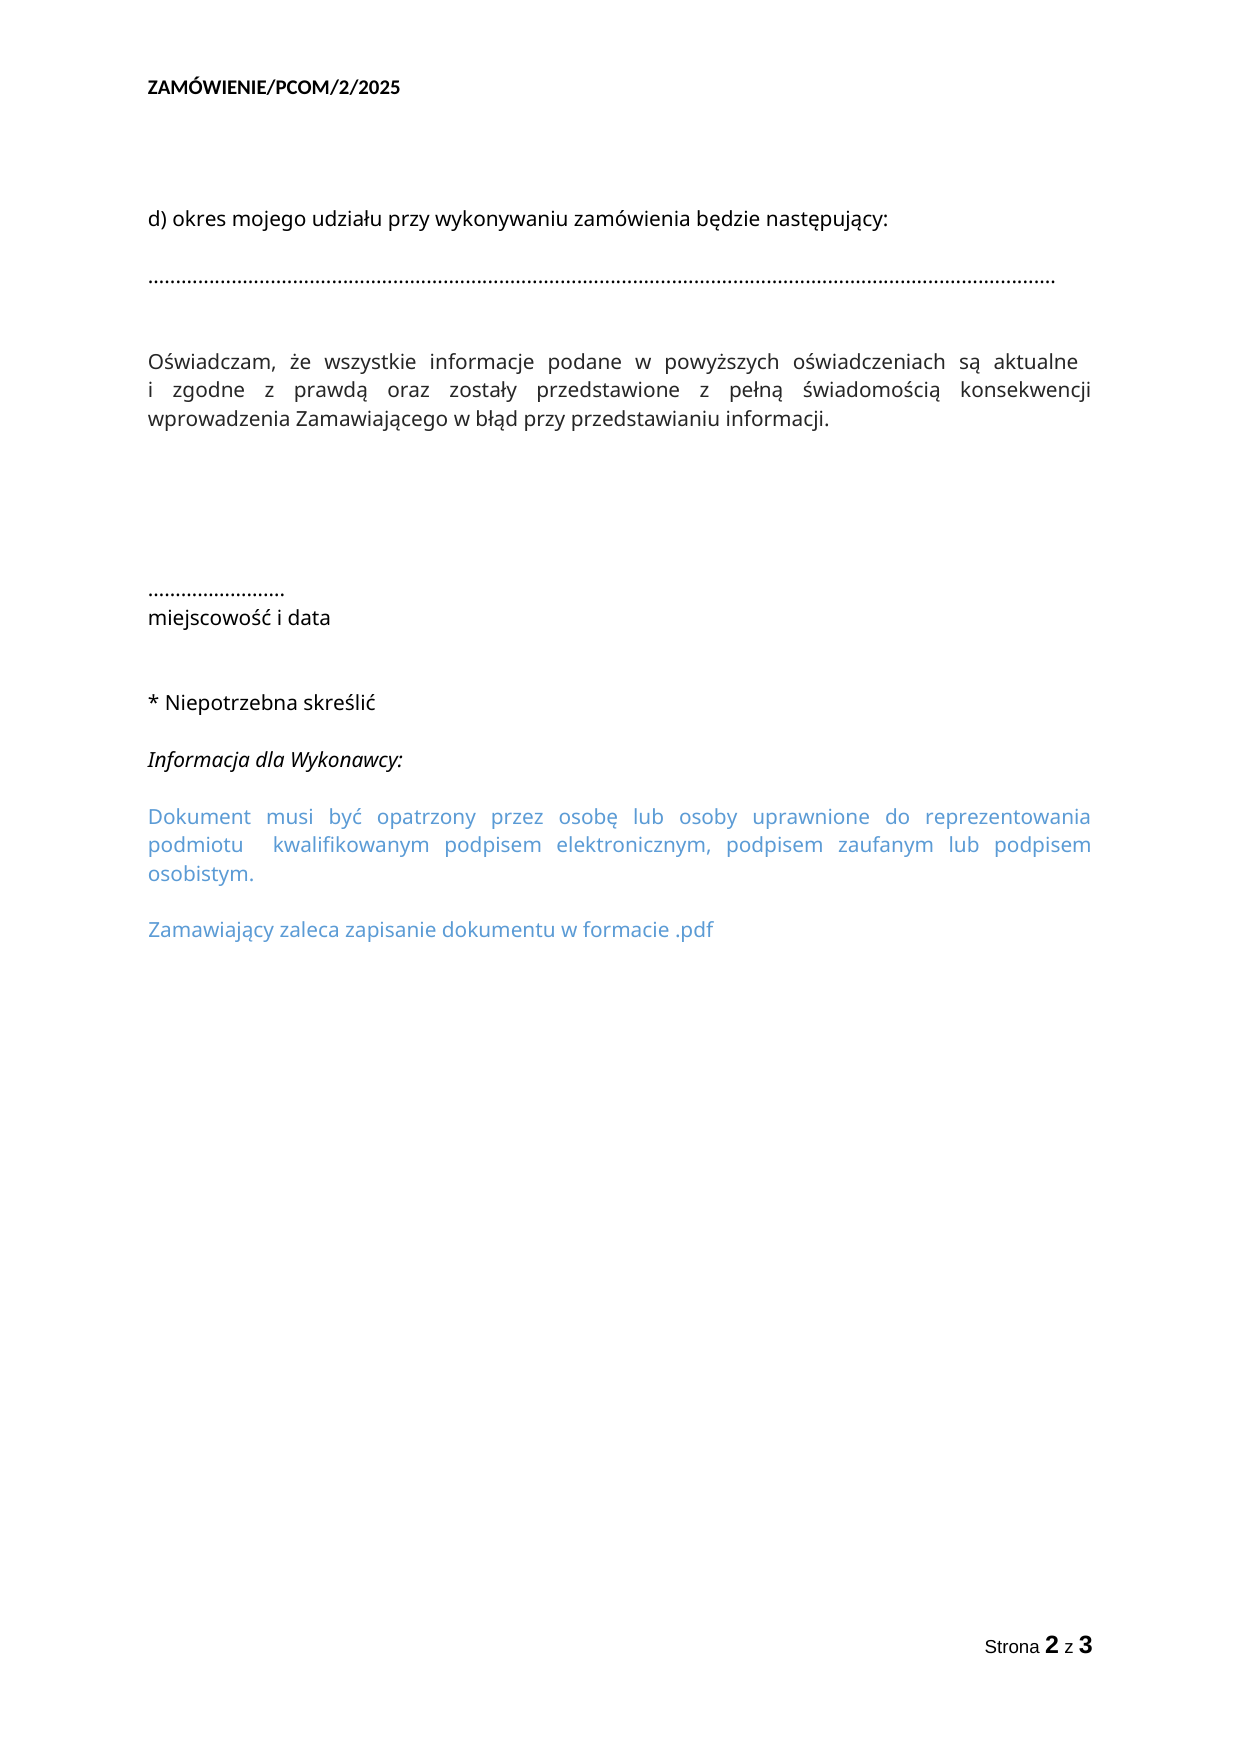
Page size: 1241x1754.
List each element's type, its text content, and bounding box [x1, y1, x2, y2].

text d) okres mojego udziału przy wykonywaniu zamówienia będzie następujący: [148, 204, 1092, 233]
text Oświadczam, że wszystkie informacje podane w powyższych oświadczeniach są aktualne i zgodne z prawdą oraz zostały przedstawione z pełną świadomością konsekwencji wprowadzenia Zamawiającego w błąd przy przedstawianiu informacji. [148, 347, 1092, 432]
text Informacja dla Wykonawcy: [148, 745, 1092, 773]
text miejscowość i data [148, 603, 1092, 631]
text * Niepotrzebna skreślić [148, 688, 1092, 716]
text Dokument musi być opatrzony przez osobę lub osoby uprawnione do reprezentowania podmiotu kwalifikowanym podpisem elektronicznym, podpisem zaufanym lub podpisem osobistym. [148, 802, 1092, 887]
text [148, 261, 1092, 290]
text ……………………. [148, 574, 1092, 603]
text Zamawiający zaleca zapisanie dokumentu w formacie .pdf [148, 916, 1092, 944]
